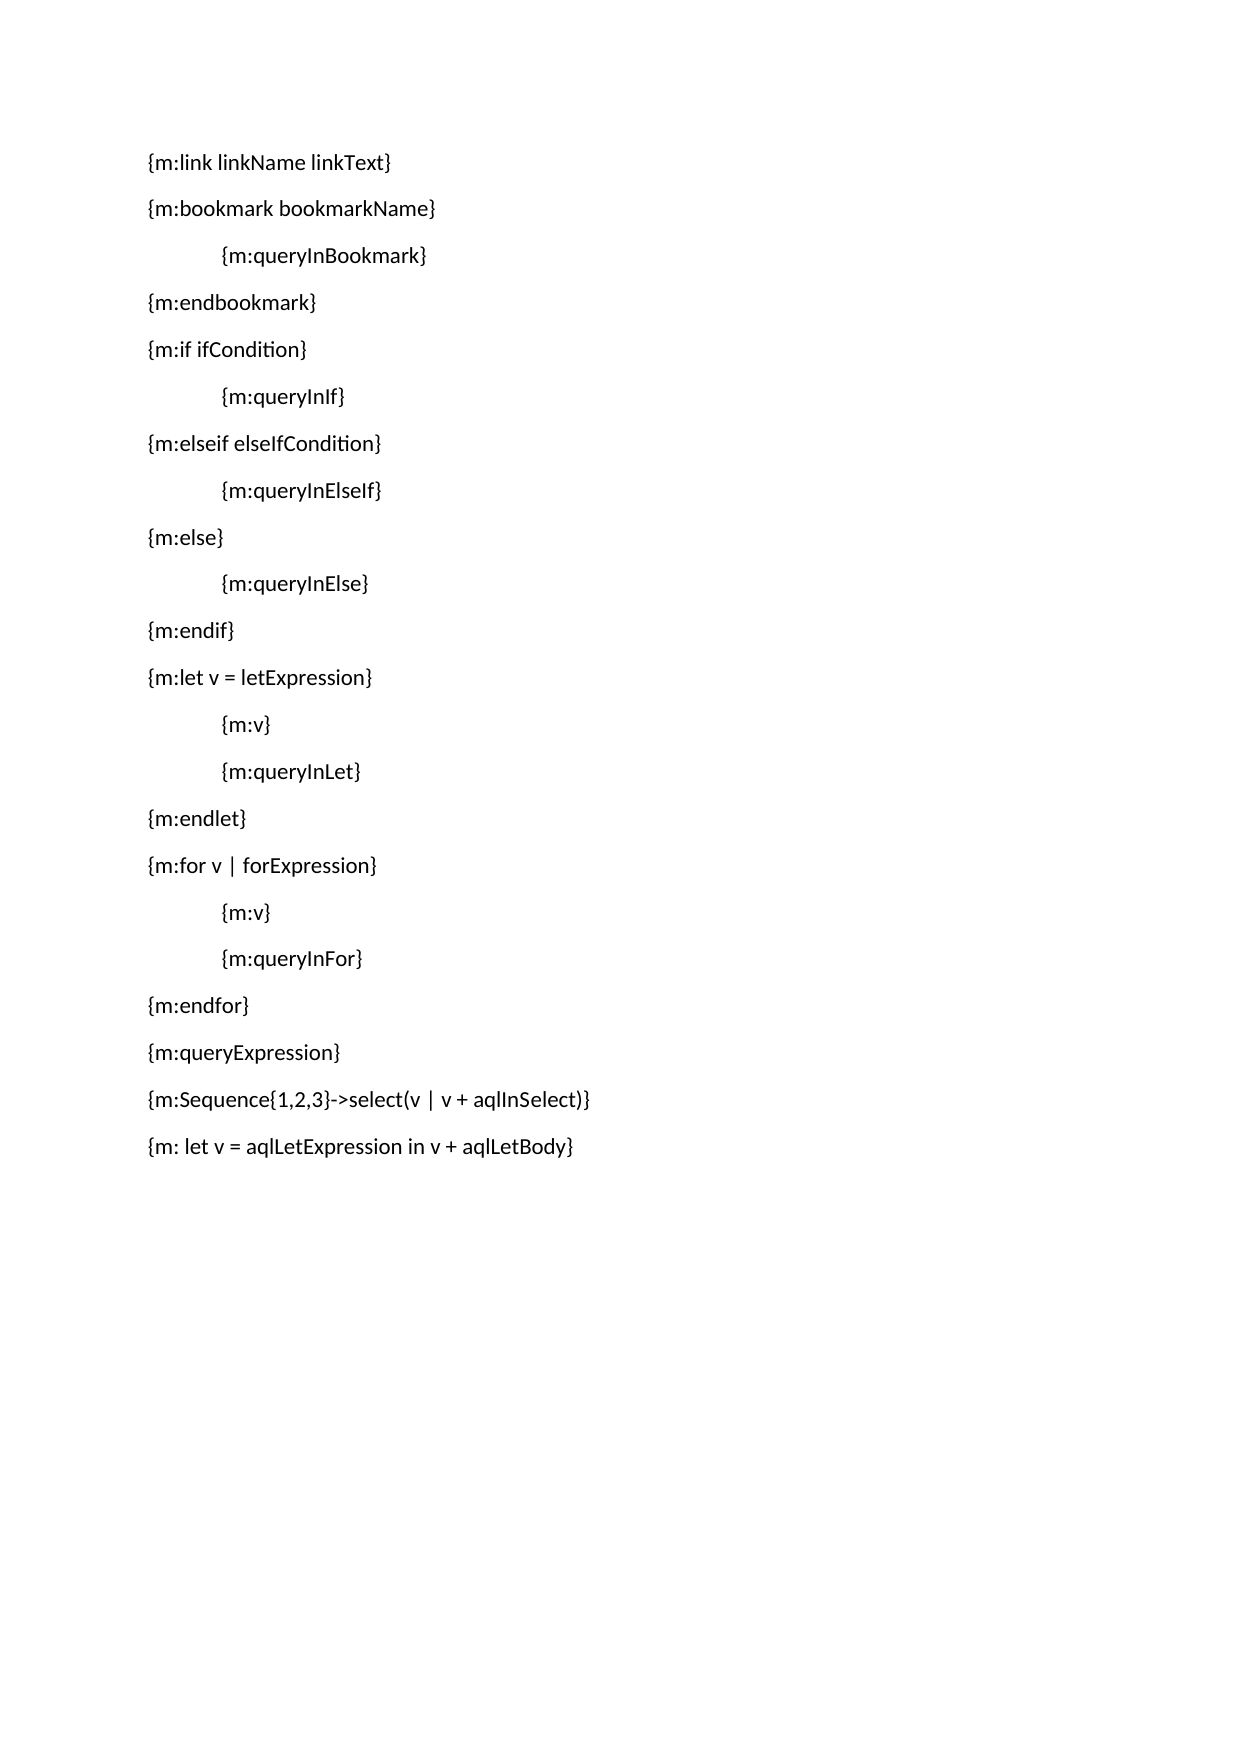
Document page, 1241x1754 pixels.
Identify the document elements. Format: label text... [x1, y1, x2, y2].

text {m:let v = letExpression} [148, 663, 1093, 691]
text {m:endfor} [148, 991, 1093, 1019]
text {m: let v = aqlLetExpression in v + aqlLetBody} [148, 1132, 1093, 1160]
text {m:else} [148, 523, 1093, 551]
text {m:v} [148, 710, 1093, 738]
text {m:link linkName linkText} [148, 148, 1093, 176]
text {m:if ifCondition} [148, 335, 1093, 363]
text {m:queryExpression} [148, 1038, 1093, 1066]
text {m:for v | forExpression} [148, 851, 1093, 879]
text {m:v} [148, 898, 1093, 926]
text {m:bookmark bookmarkName} [148, 194, 1093, 222]
text {m:queryInElseIf} [148, 476, 1093, 504]
text {m:endif} [148, 616, 1093, 644]
text {m:endbookmark} [148, 288, 1093, 316]
text {m:queryInLet} [148, 757, 1093, 785]
text {m:endlet} [148, 804, 1093, 832]
text {m:elseif elseIfCondition} [148, 429, 1093, 457]
text {m:queryInIf} [148, 382, 1093, 410]
text {m:queryInElse} [148, 569, 1093, 597]
text {m:queryInFor} [148, 944, 1093, 972]
text {m:queryInBookmark} [148, 241, 1093, 269]
text {m:Sequence{1,2,3}->select(v | v + aqlInSelect)} [148, 1085, 1093, 1113]
